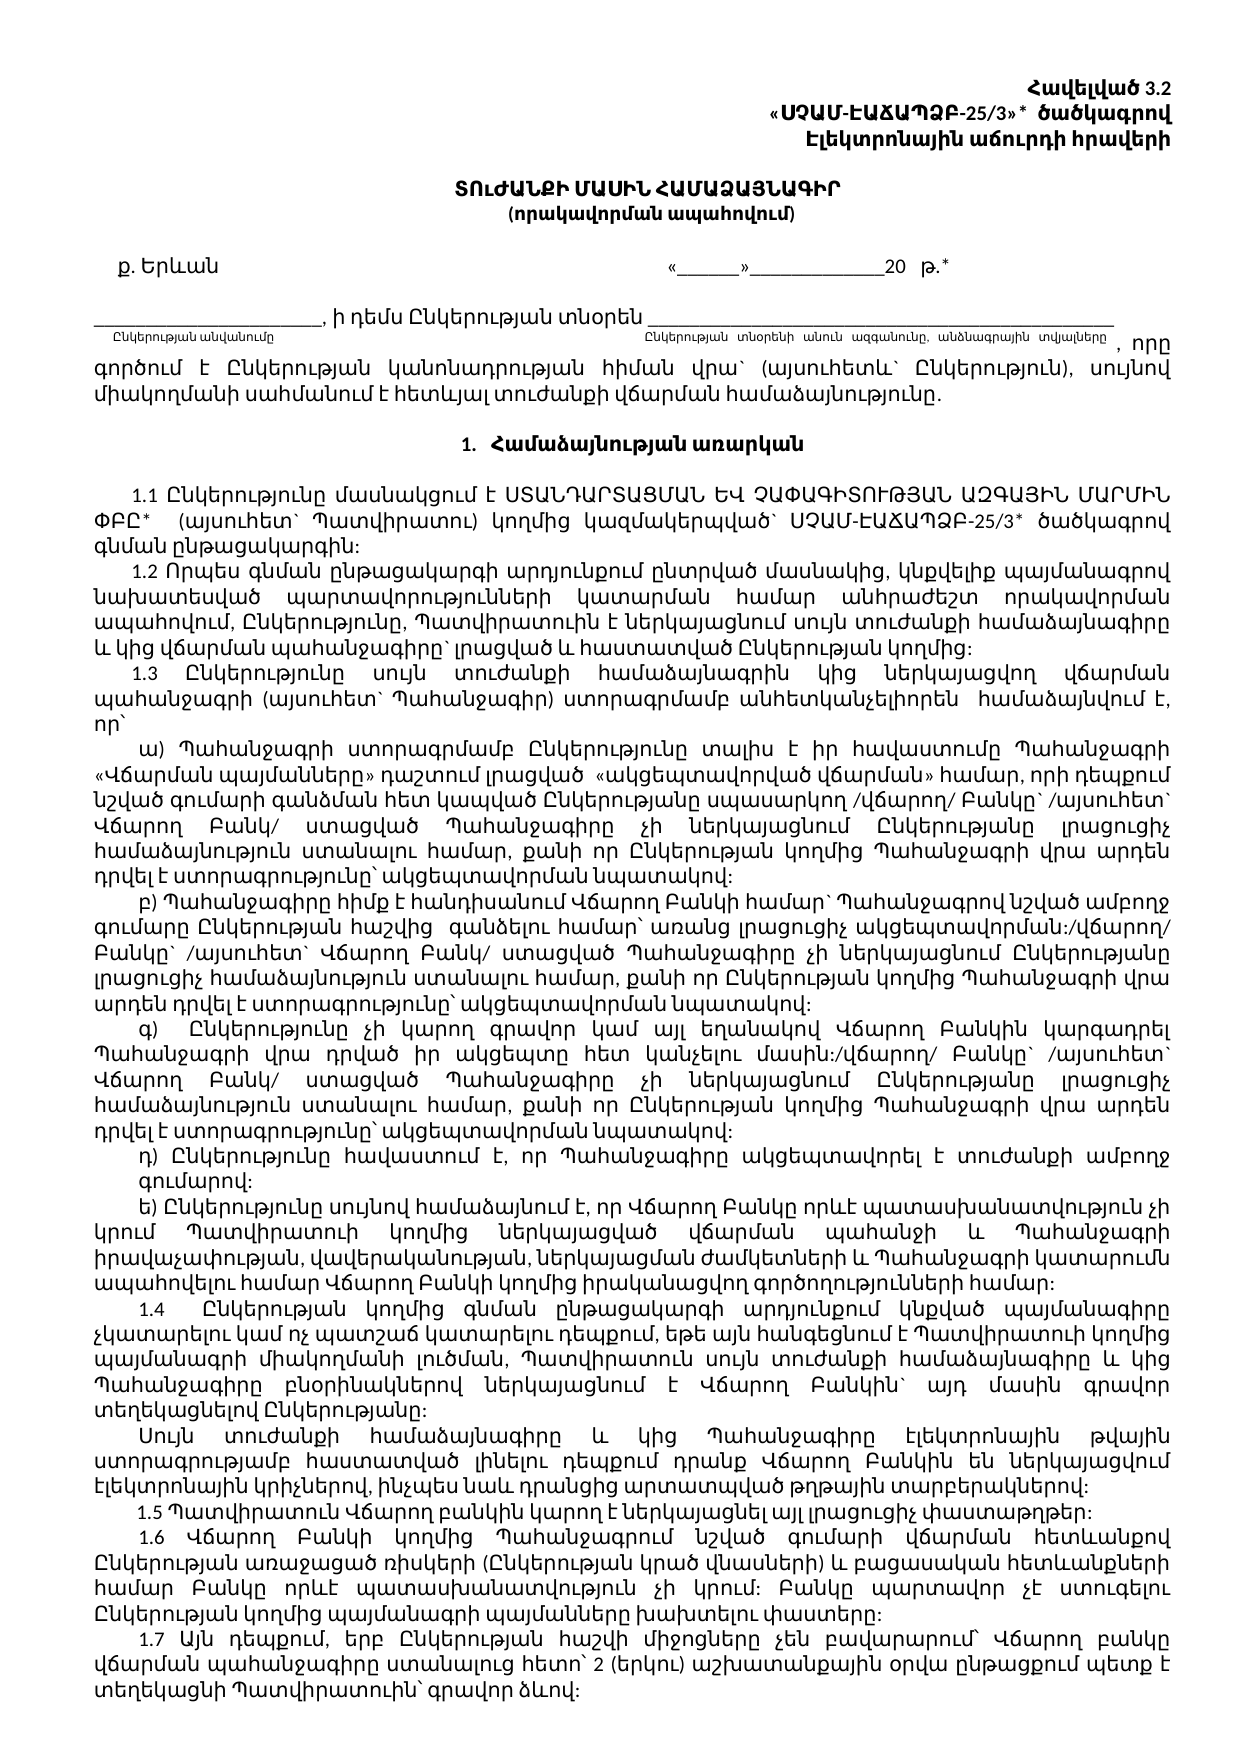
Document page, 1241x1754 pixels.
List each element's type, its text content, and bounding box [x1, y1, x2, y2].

text ա) Պահանջագրի ստորագրմամբ Ընկերությունը տալիս է իր հավաստումը Պահանջագրի «Վճարման պայմանները» դաշտում լրացված «ակցեպտավորված վճարման» համար, որի դեպքում նշված գումարի գանձման հետ կապված Ընկերությանը սպասարկող /վճարող/ Բանկը` /այսուհետ` Վճարող Բանկ/ ստացված Պահանջագիրը չի ներկայացնում Ընկերությանը լրացուցիչ համաձայնություն ստանալու համար, քանի որ Ընկերության կողմից Պահանջագրի վրա արդեն դրվել է ստորագրությունը՝ ակցեպտավորման նպատակով: [94, 737, 1171, 889]
text 1.2 Որպես գնման ընթացակարգի արդյունքում ընտրված մասնակից, կնքվելիք պայմանագրով նախատեսված պարտավորությունների կատարման համար անհրաժեշտ որակավորման ապահովում, Ընկերությունը, Պատվիրատուին է ներկայացնում սույն տուժանքի համաձայնագիրը և կից վճարման պահանջագիրը` լրացված և հաստատված Ընկերության կողմից: [94, 559, 1171, 660]
text Հավելված 3.2 [94, 75, 1171, 100]
text 1.4 Ընկերության կողմից գնման ընթացակարգի արդյունքում կնքված պայմանագիրը չկատարելու կամ ոչ պատշաճ կատարելու դեպքում, եթե այն հանգեցնում է Պատվիրատուի կողմից պայմանագրի միակողմանի լուծման, Պատվիրատուն սույն տուժանքի համաձայնագիրը և կից Պահանջագիրը բնօրինակներով ներկայացնում է Վճարող Բանկին` այդ մասին գրավոր տեղեկացնելով Ընկերությանը: [94, 1296, 1171, 1423]
text ե) Ընկերությունը սույնով համաձայնում է, որ Վճարող Բանկը որևէ պատասխանատվություն չի կրում Պատվիրատուի կողմից ներկայացված վճարման պահանջի և Պահանջագրի իրավաչափության, վավերականության, ներկայացման ժամկետների և Պահանջագրի կատարումն ապահովելու համար Վճարող Բանկի կողմից իրականացվող գործողությունների համար: [94, 1194, 1171, 1296]
text ք. Երևան «______»_____________20 թ.* [94, 254, 1171, 279]
text «ՍՉԱՄ-ԷԱՃԱՊՁԲ-25/3»* ծածկագրով [94, 100, 1171, 126]
text ՏՈւԺԱՆՔԻ ՄԱՍԻՆ ՀԱՄԱՁԱՅՆԱԳԻՐ [94, 177, 1171, 202]
text դ) Ընկերությունը հավաստում է, որ Պահանջագիրը ակցեպտավորել է տուժանքի ամբողջ գումարով: [138, 1143, 1171, 1194]
text Սույն տուժանքի համաձայնագիրը և կից Պահանջագիրը էլեկտրոնային թվային ստորագրությամբ հաստատված լինելու դեպքում դրանք Վճարող Բանկին են ներկայացվում էլեկտրոնային կրիչներով, ինչպես նաև դրանցից արտատպված թղթային տարբերակներով: [94, 1423, 1171, 1499]
text ______________________, ի դեմս Ընկերության տնօրեն _____________________________________________ [94, 304, 1171, 330]
text 1.3 Ընկերությունը սույն տուժանքի համաձայնագրին կից ներկայացվող վճարման պահանջագրի (այսուհետ` Պահանջագիր) ստորագրմամբ անհետկանչելիորեն համաձայնվում է, որ՝ [94, 660, 1171, 737]
text 1.6 Վճարող Բանկի կողմից Պահանջագրում նշված գումարի վճարման հետևանքով Ընկերության առաջացած ռիսկերի (Ընկերության կրած վնասների) և բացասական հետևանքների համար Բանկը որևէ պատասխանատվություն չի կրում: Բանկը պարտավոր չէ ստուգելու Ընկերության կողմից պայմանագրի պայմանները խախտելու փաստերը: [94, 1524, 1171, 1626]
text 1. Համաձայնության առարկան [94, 432, 1171, 457]
text (որակավորման ապահովում) [94, 202, 1171, 225]
text 1.1 Ընկերությունը մասնակցում է ՍՏԱՆԴԱՐՏԱՑՄԱՆ ԵՎ ՉԱՓԱԳԻՏՈՒԹՅԱՆ ԱԶԳԱՅԻՆ ՄԱՐՄԻՆ ՓԲԸ* (այսուհետ` Պատվիրատու) կողմից կազմակերպված` ՍՉԱՄ-ԷԱՃԱՊՁԲ-25/3* ծածկագրով գնման ընթացակարգին: [94, 482, 1171, 559]
text գ) Ընկերությունը չի կարող գրավոր կամ այլ եղանակով Վճարող Բանկին կարգադրել Պահանջագրի վրա դրված իր ակցեպտը հետ կանչելու մասին:/վճարող/ Բանկը` /այսուհետ` Վճարող Բանկ/ ստացված Պահանջագիրը չի ներկայացնում Ընկերությանը լրացուցիչ համաձայնություն ստանալու համար, քանի որ Ընկերության կողմից Պահանջագրի վրա արդեն դրվել է ստորագրությունը՝ ակցեպտավորման նպատակով: [94, 1016, 1171, 1143]
text 1.7 Այն դեպքում, երբ Ընկերության հաշվի միջոցները չեն բավարարում՝ Վճարող բանկը վճարման պահանջագիրը ստանալուց հետո՝ 2 (երկու) աշխատանքային օրվա ընթացքում պետք է տեղեկացնի Պատվիրատուին՝ գրավոր ձևով: [94, 1626, 1171, 1702]
text բ) Պահանջագիրը հիմք է հանդիսանում Վճարող Բանկի համար` Պահանջագրով նշված ամբողջ գումարը Ընկերության հաշվից գանձելու համար՝ առանց լրացուցիչ ակցեպտավորման:/վճարող/ Բանկը` /այսուհետ` Վճարող Բանկ/ ստացված Պահանջագիրը չի ներկայացնում Ընկերությանը լրացուցիչ համաձայնություն ստանալու համար, քանի որ Ընկերության կողմից Պահանջագրի վրա արդեն դրվել է ստորագրությունը՝ ակցեպտավորման նպատակով: [94, 889, 1171, 1016]
text Էլեկտրոնային աճուրդի հրավերի [94, 126, 1171, 151]
text 1.5 Պատվիրատուն Վճարող բանկին կարող է ներկայացնել այլ լրացուցիչ փաստաթղթեր: [94, 1499, 1171, 1524]
text Ընկերության անվանումը Ընկերության տնօրենի անուն ազգանունը, անձնագրային տվյալները , որը գործում է Ընկերության կանոնադրության հիման վրա` (այսուհետև` Ընկերություն), սույնով միակողմանի սահմանում է հետևյալ տուժանքի վճարման համաձայնությունը. [94, 330, 1171, 406]
